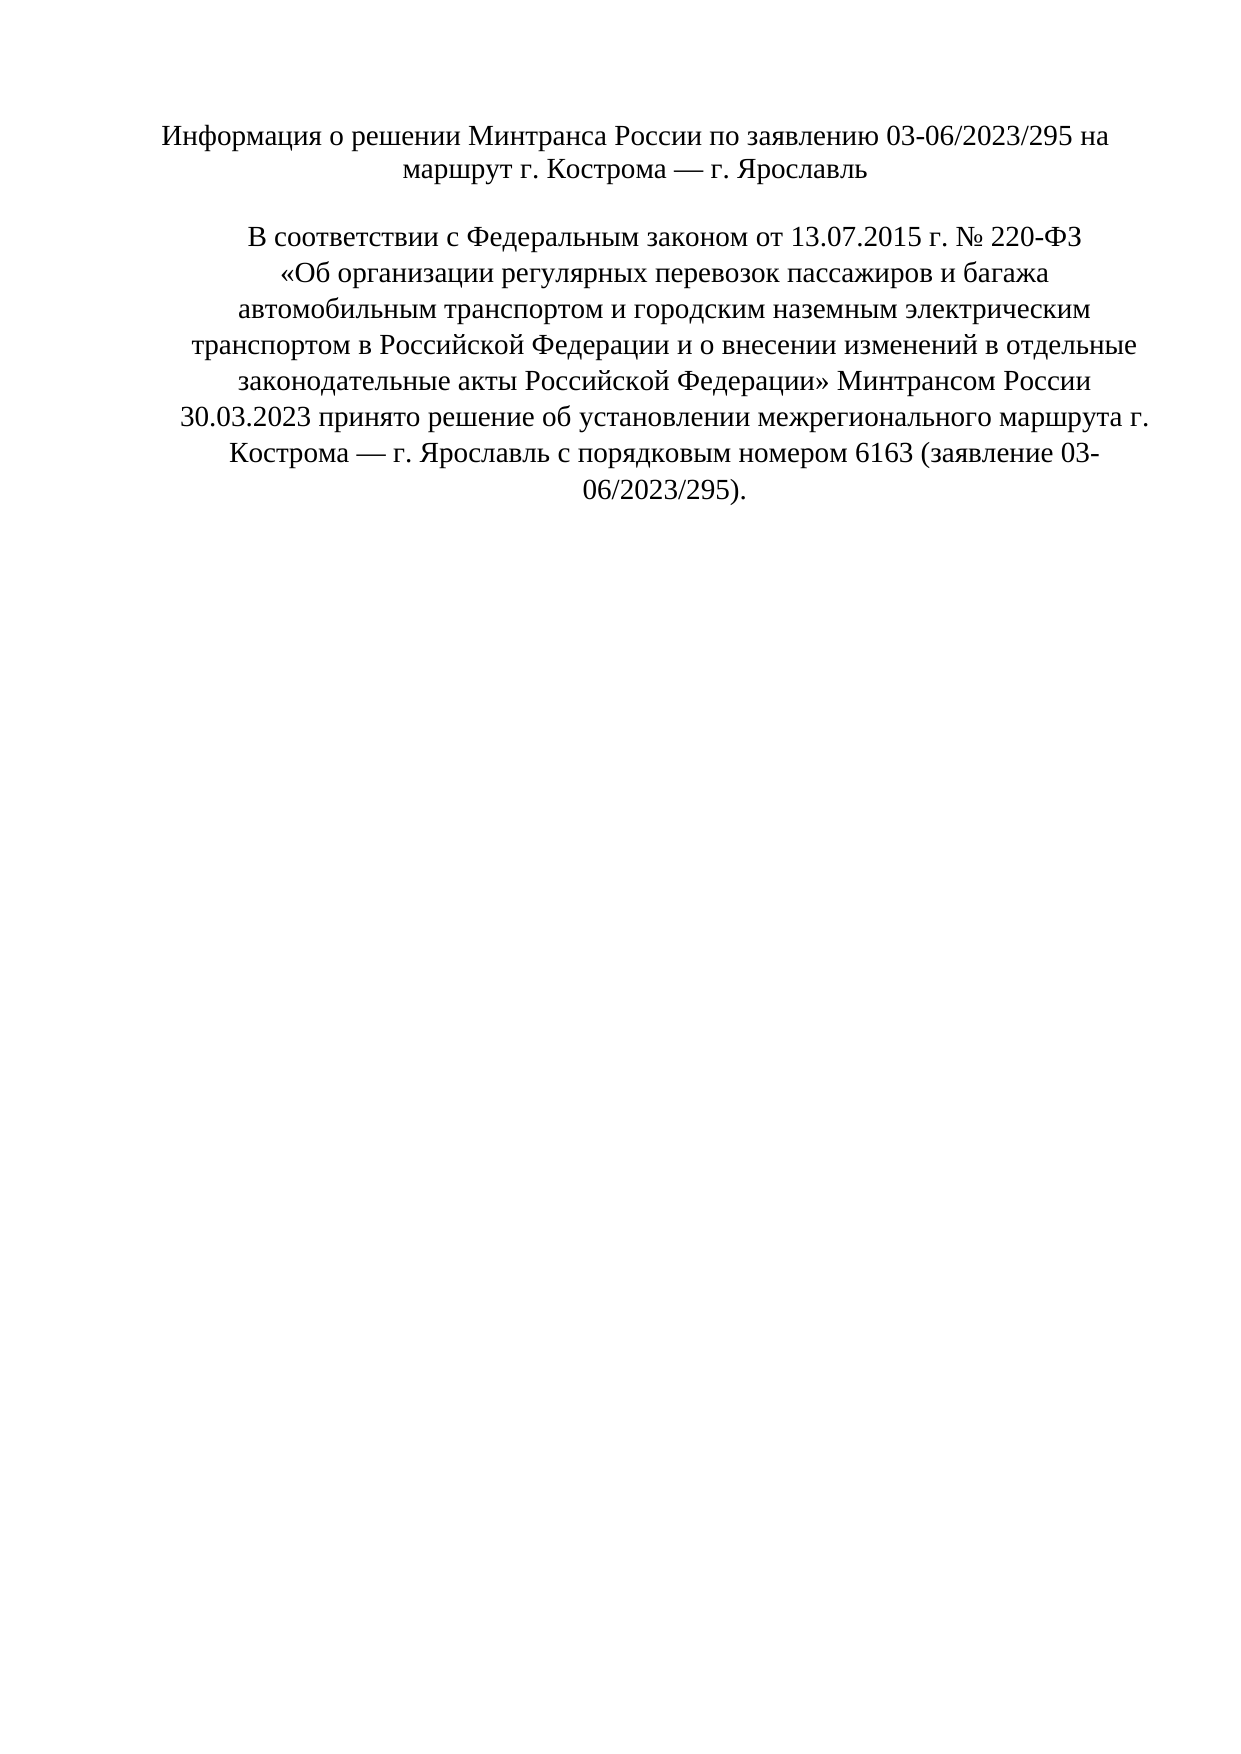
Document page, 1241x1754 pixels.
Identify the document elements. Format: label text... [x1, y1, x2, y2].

text В соответствии с Федеральным законом от 13.07.2015 г. № 220-ФЗ «Об организации регулярных перевозок пассажиров и багажа автомобильным транспортом и городским наземным электрическим транспортом в Российской Федерации и о внесении изменений в отдельные законодательные акты Российской Федерации» Минтрансом России 30.03.2023 принято решение об установлении межрегионального маршрута г. Кострома — г. Ярославль с порядковым номером 6163 (заявление 03-06/2023/295). [177, 219, 1152, 505]
text Информация о решении Минтранса России по заявлению 03-06/2023/295 на маршрут г. Кострома — г. Ярославль [118, 118, 1152, 185]
